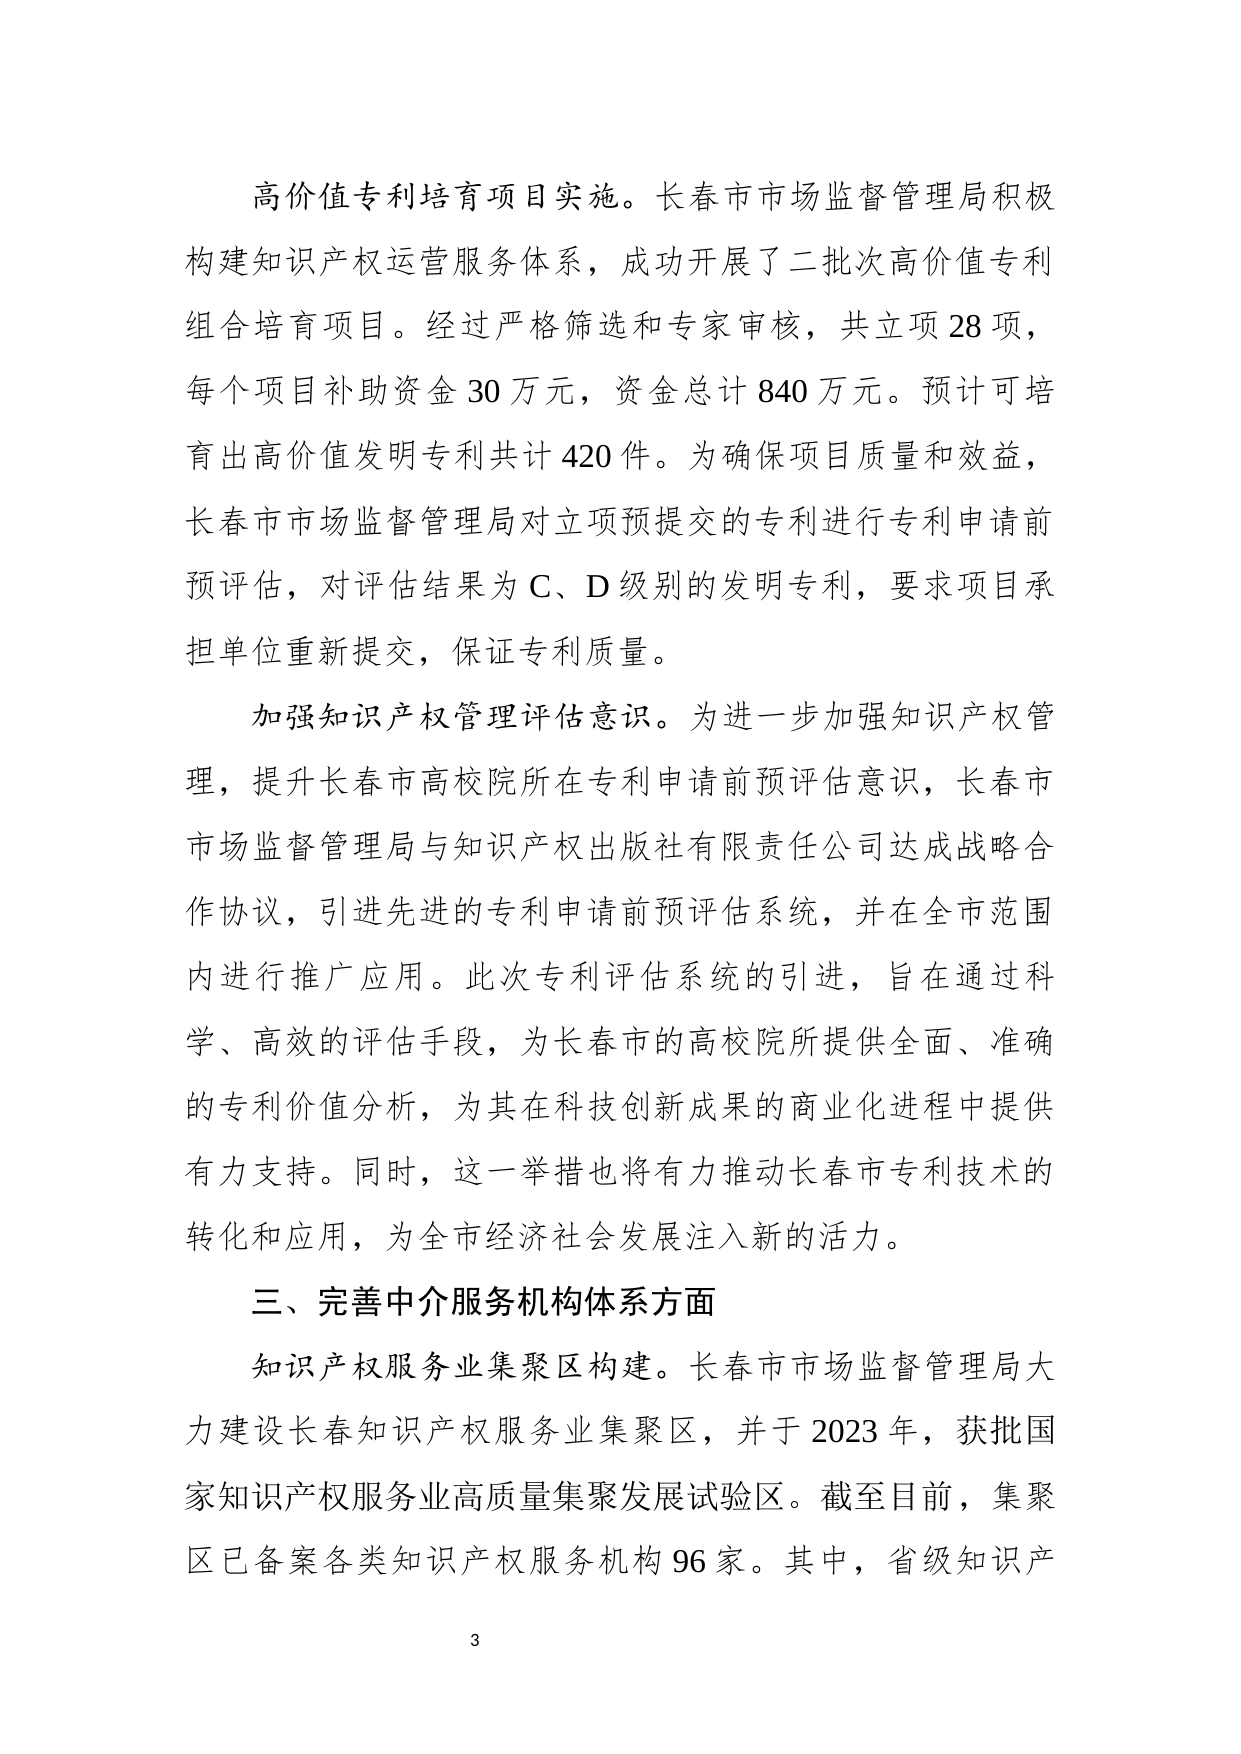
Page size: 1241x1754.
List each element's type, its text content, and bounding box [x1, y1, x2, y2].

text 高价值专利培育项目实施。长春市市场监督管理局积极构建知识产权运营服务体系，成功开展了二批次高价值专利组合培育项目。经过严格筛选和专家审核，共立项28项，每个项目补助资金30万元，资金总计840万元。预计可培育出高价值发明专利共计420件。为确保项目质量和效益，长春市市场监督管理局对立项预提交的专利进行专利申请前预评估，对评估结果为C、D级别的发明专利，要求项目承担单位重新提交，保证专利质量。 [183, 162, 1057, 682]
text 加强知识产权管理评估意识。为进一步加强知识产权管理，提升长春市高校院所在专利申请前预评估意识，长春市市场监督管理局与知识产权出版社有限责任公司达成战略合作协议，引进先进的专利申请前预评估系统，并在全市范围内进行推广应用。此次专利评估系统的引进，旨在通过科学、高效的评估手段，为长春市的高校院所提供全面、准确的专利价值分析，为其在科技创新成果的商业化进程中提供有力支持。同时，这一举措也将有力推动长春市专利技术的转化和应用，为全市经济社会发展注入新的活力。 [183, 682, 1057, 1267]
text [183, 1332, 1057, 1592]
text 三、完善中介服务机构体系方面 [183, 1267, 1057, 1332]
